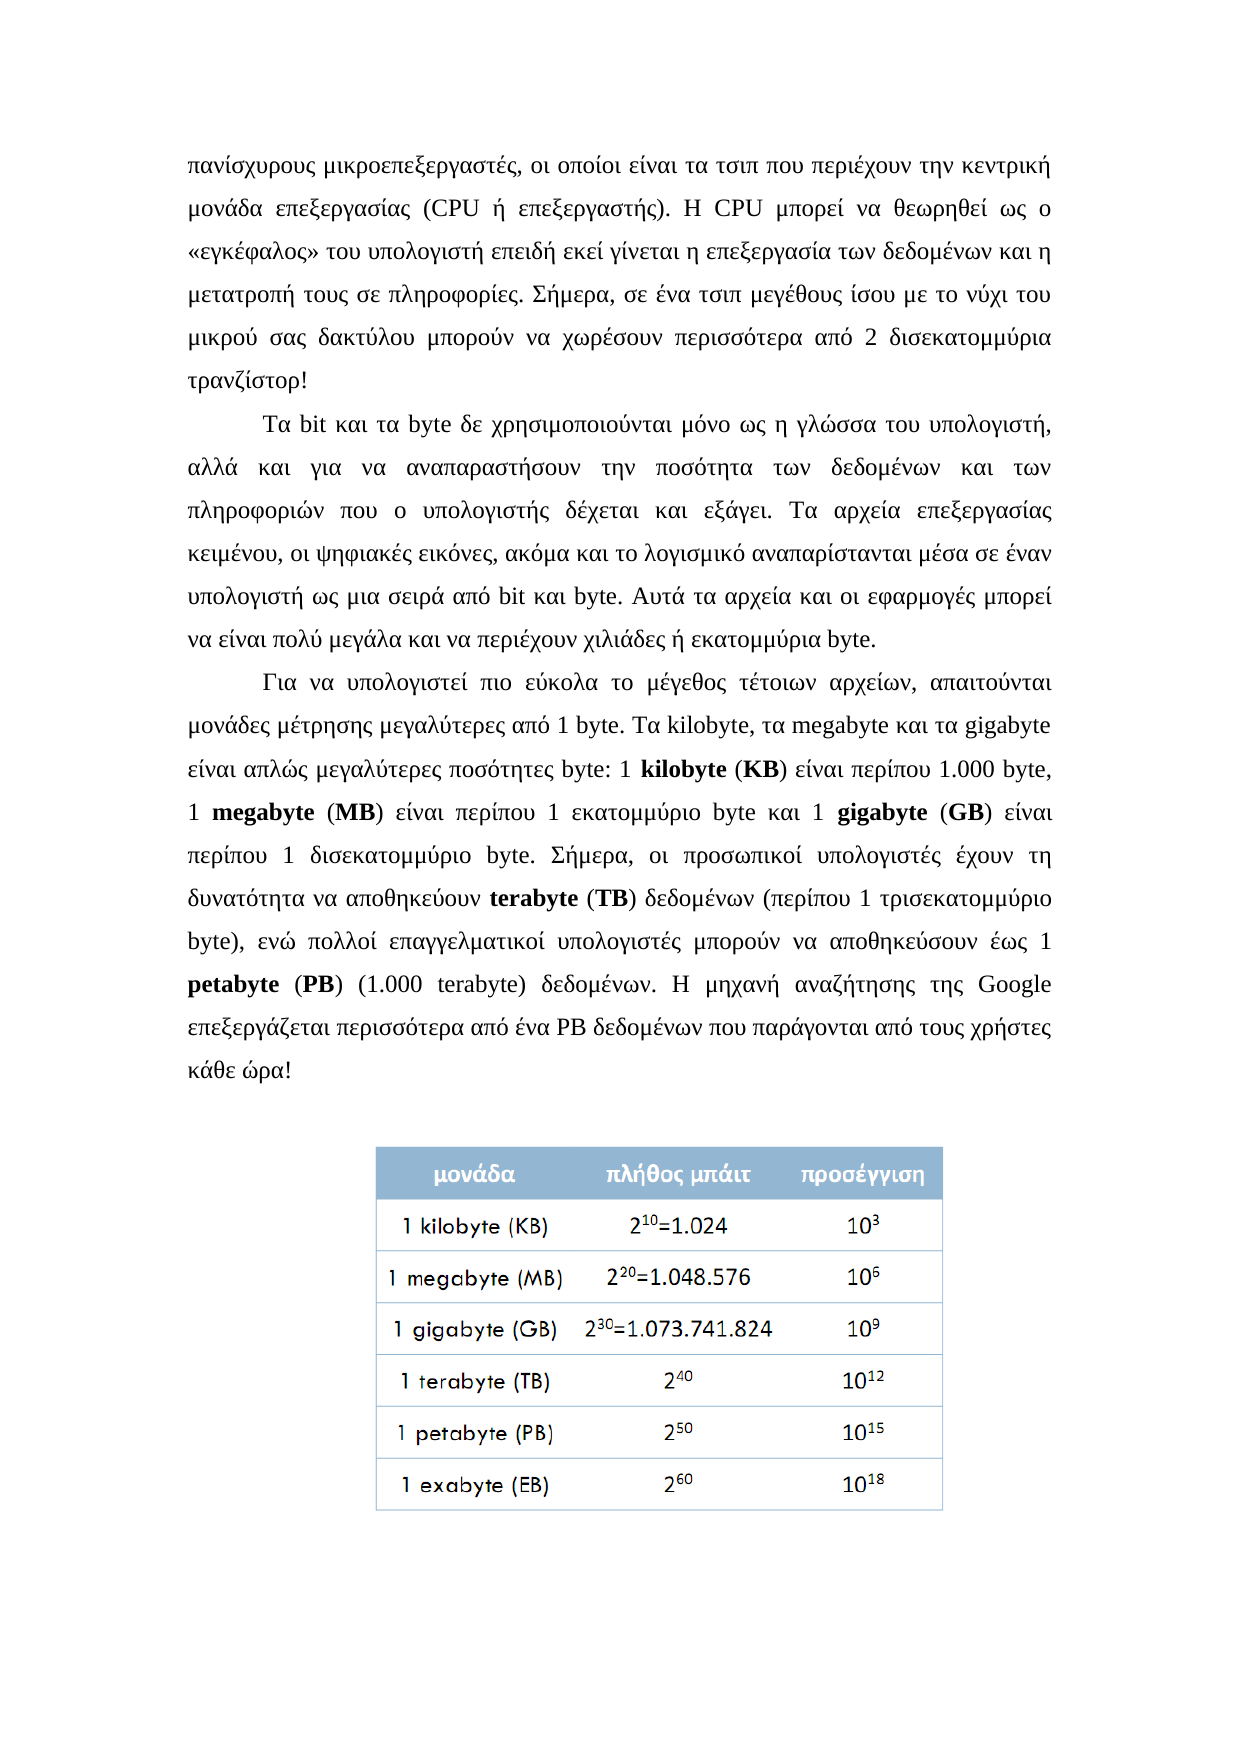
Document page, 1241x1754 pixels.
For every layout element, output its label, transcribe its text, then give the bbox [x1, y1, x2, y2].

text Για να υπολογιστεί πιο εύκολα το μέγεθος τέτοιων αρχείων, απαιτούνται μονάδες μέτρησης μεγαλύτερες από 1 byte. Τα kilobyte, τα megabyte και τα gigabyte είναι απλώς μεγαλύτερες ποσότητες byte: 1 kilobyte (KB) είναι περίπου 1.000 byte, 1 megabyte (MB) είναι περίπου 1 εκατομμύριο byte και 1 gigabyte (GB) είναι περίπου 1 δισεκατομμύριο byte. Σήμερα, οι προσωπικοί υπολογιστές έχουν τη δυνατότητα να αποθηκεύουν terabyte (TB) δεδομένων (περίπου 1 τρισεκατομμύριο byte), ενώ πολλοί επαγγελματικοί υπολογιστές μπορούν να αποθηκεύσουν έως 1 petabyte (PB) (1.000 terabyte) δεδομένων. Η μηχανή αναζήτησης της Google επεξεργάζεται περισσότερα από ένα PB δεδομένων που παράγονται από τους χρήστες κάθε ώρα! [187, 667, 1053, 1084]
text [187, 150, 1053, 394]
picture [371, 1141, 944, 1512]
text Τα bit και τα byte δε χρησιμοποιούνται μόνο ως η γλώσσα του υπολογιστή, αλλά και για να αναπαραστήσουν την ποσότητα των δεδομένων και των πληροφοριών που ο υπολογιστής δέχεται και εξάγει. Τα αρχεία επεξεργασίας κειμένου, οι ψηφιακές εικόνες, ακόμα και το λογισμικό αναπαρίστανται μέσα σε έναν υπολογιστή ως μια σειρά από bit και byte. Αυτά τα αρχεία και οι εφαρμογές μπορεί να είναι πολύ μεγάλα και να περιέχουν χιλιάδες ή εκατομμύρια byte. [187, 409, 1053, 653]
